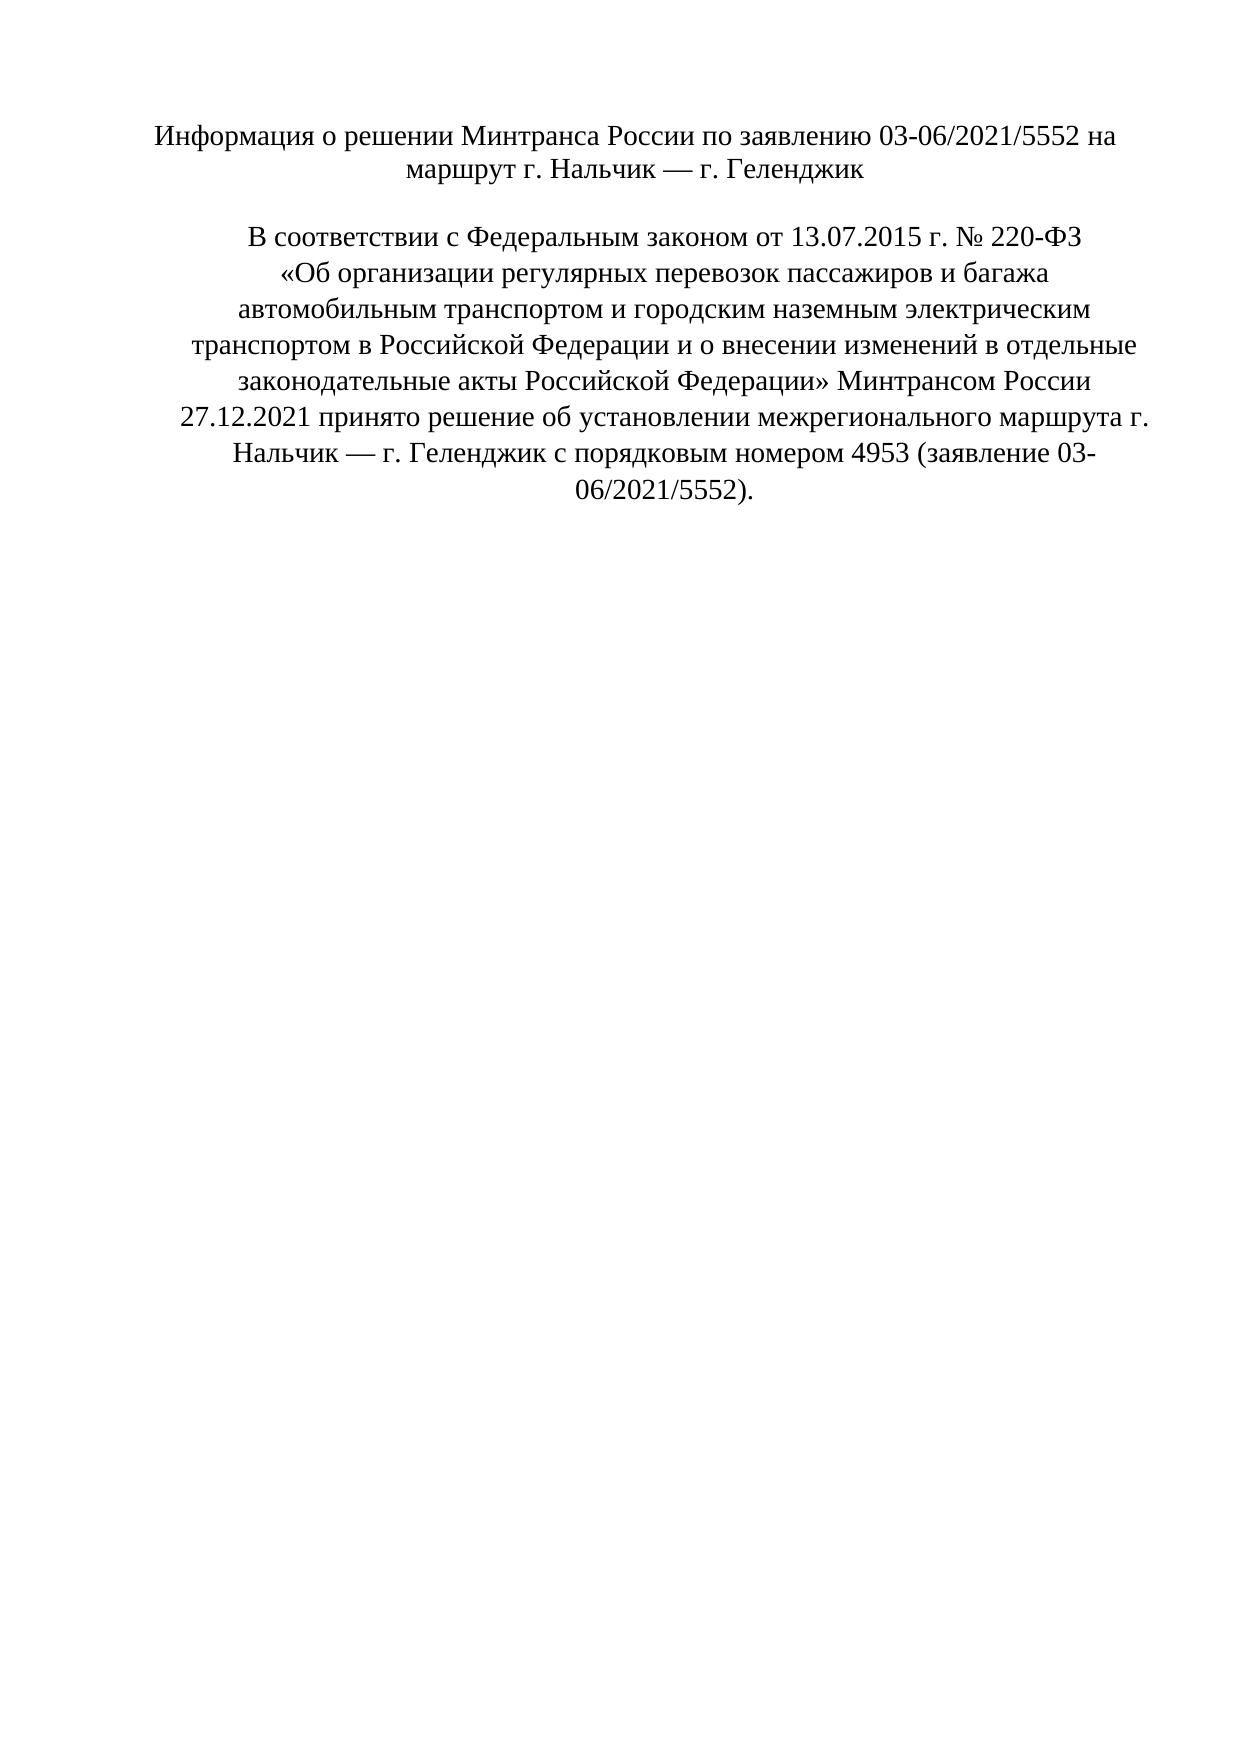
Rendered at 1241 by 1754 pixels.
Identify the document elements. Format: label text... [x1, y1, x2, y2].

text Информация о решении Минтранса России по заявлению 03-06/2021/5552 на маршрут г. Нальчик — г. Геленджик [118, 118, 1152, 185]
text В соответствии с Федеральным законом от 13.07.2015 г. № 220-ФЗ «Об организации регулярных перевозок пассажиров и багажа автомобильным транспортом и городским наземным электрическим транспортом в Российской Федерации и о внесении изменений в отдельные законодательные акты Российской Федерации» Минтрансом России 27.12.2021 принято решение об установлении межрегионального маршрута г. Нальчик — г. Геленджик с порядковым номером 4953 (заявление 03-06/2021/5552). [177, 219, 1152, 505]
